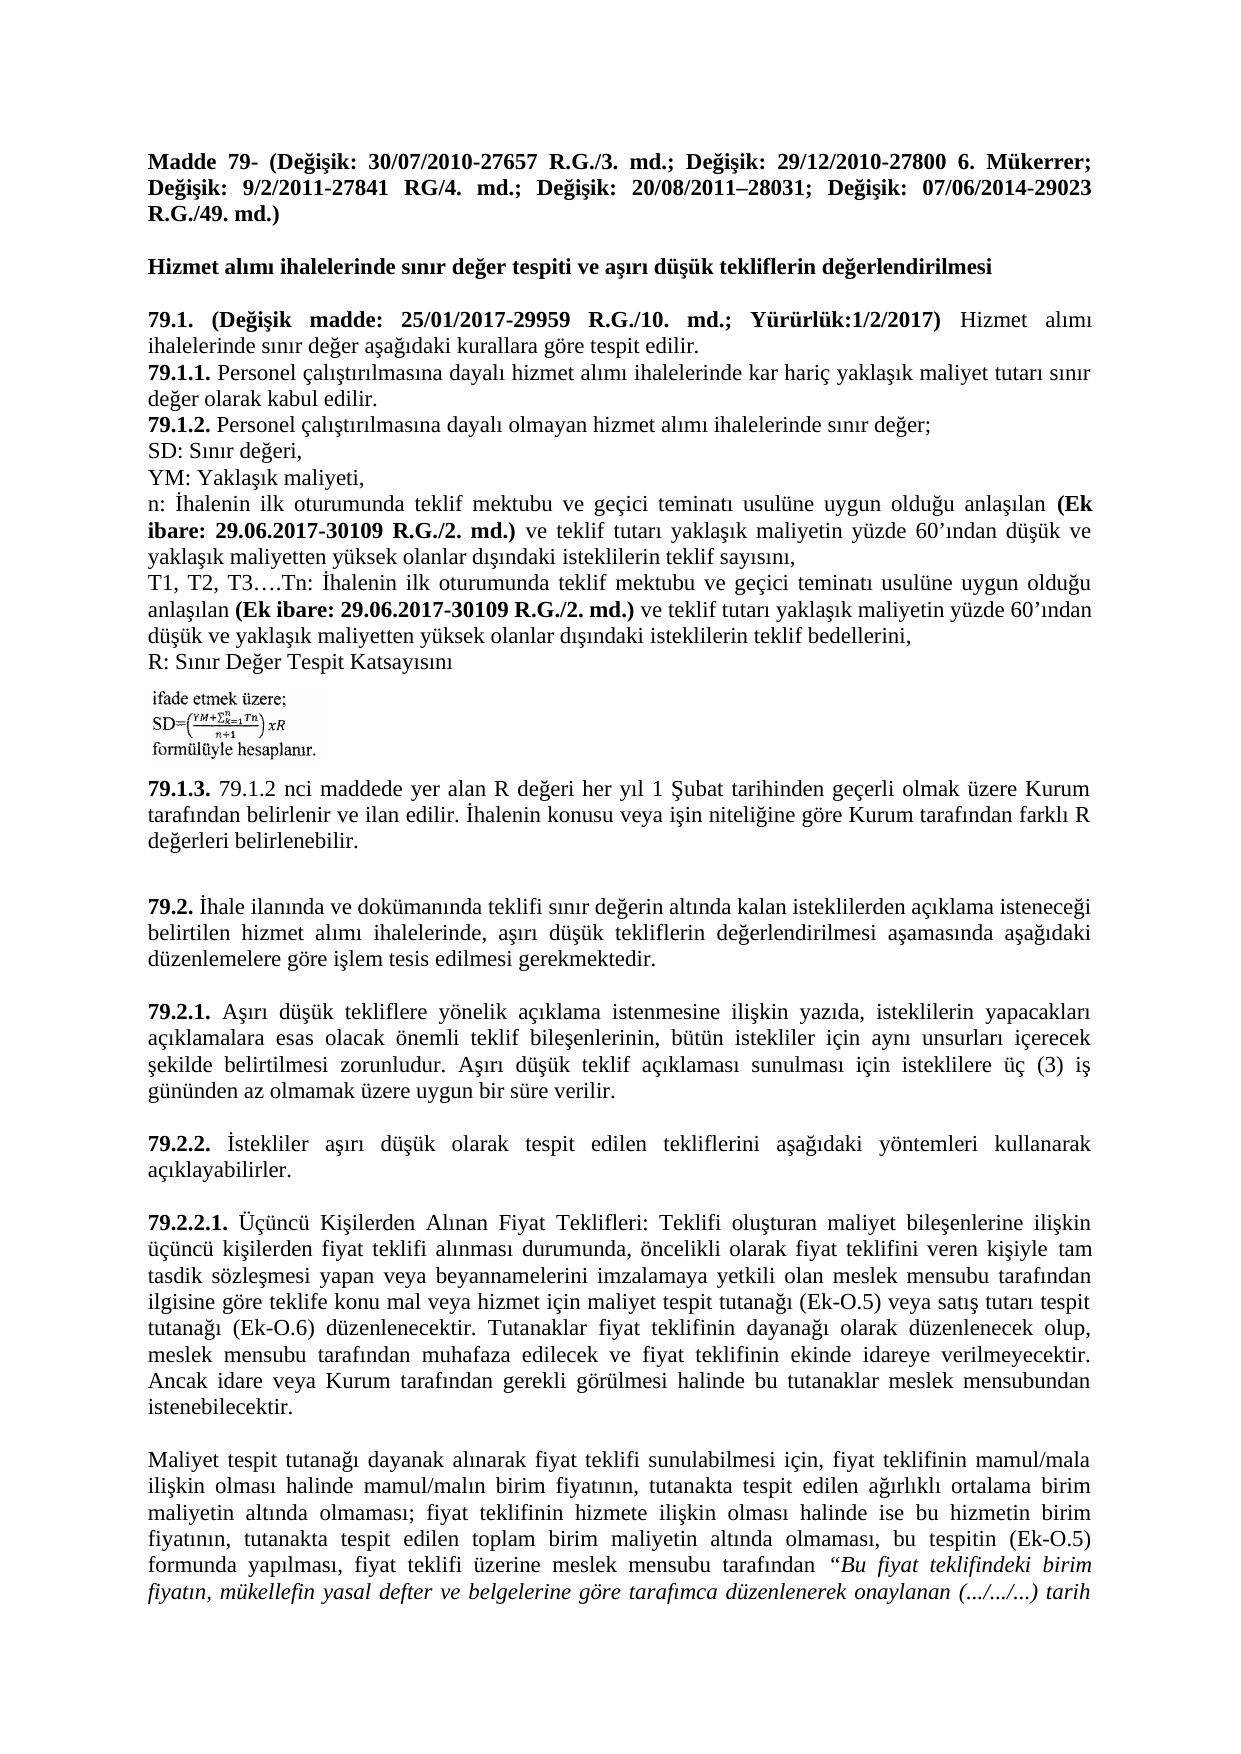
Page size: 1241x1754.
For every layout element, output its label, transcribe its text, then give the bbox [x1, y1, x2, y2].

title 79.2.2. İstekliler aşırı düşük olarak tespit edilen tekliflerini aşağıdaki yöntemleri kullanarak açıklayabilirler. [148, 1130, 1092, 1183]
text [148, 1446, 1092, 1604]
title 79.2. İhale ilanında ve dokümanında teklifi sınır değerin altında kalan isteklilerden açıklama isteneceği belirtilen hizmet alımı ihalelerinde, aşırı düşük tekliflerin değerlendirilmesi aşamasında aşağıdaki düzenlemelere göre işlem tesis edilmesi gerekmektedir. [148, 893, 1092, 972]
title 79.2.2.1. Üçüncü Kişilerden Alınan Fiyat Teklifleri: Teklifi oluşturan maliyet bileşenlerine ilişkin üçüncü kişilerden fiyat teklifi alınması durumunda, öncelikli olarak fiyat teklifini veren kişiyle tam tasdik sözleşmesi yapan veya beyannamelerini imzalamaya yetkili olan meslek mensubu tarafından ilgisine göre teklife konu mal veya hizmet için maliyet tespit tutanağı (Ek-O.5) veya satış tutarı tespit tutanağı (Ek-O.6) düzenlenecektir. Tutanaklar fiyat teklifinin dayanağı olarak düzenlenecek olup, meslek mensubu tarafından muhafaza edilecek ve fiyat teklifinin ekinde idareye verilmeyecektir. Ancak idare veya Kurum tarafından gerekli görülmesi halinde bu tutanaklar meslek mensubundan istenebilecektir. [148, 1209, 1092, 1420]
title 79.1.3. 79.1.2 nci maddede yer alan R değeri her yıl 1 Şubat tarihinden geçerli olmak üzere Kurum tarafından belirlenir ve ilan edilir. İhalenin konusu veya işin niteliğine göre Kurum tarafından farklı R değerleri belirlenebilir. [148, 775, 1092, 854]
title n: İhalenin ilk oturumunda teklif mektubu ve geçici teminatı usulüne uygun olduğu anlaşılan (Ek ibare: 29.06.2017-30109 R.G./2. md.) ve teklif tutarı yaklaşık maliyetin yüzde 60’ından düşük ve yaklaşık maliyetten yüksek olanlar dışındaki isteklilerin teklif sayısını, [148, 490, 1092, 569]
title Hizmet alımı ihalelerinde sınır değer tespiti ve aşırı düşük tekliflerin değerlendirilmesi [148, 253, 1092, 279]
title 79.1.1. Personel çalıştırılmasına dayalı hizmet alımı ihalelerinde kar hariç yaklaşık maliyet tutarı sınır değer olarak kabul edilir. [148, 358, 1092, 411]
title Madde 79- (Değişik: 30/07/2010-27657 R.G./3. md.; Değişik: 29/12/2010-27800 6. Mükerrer; Değişik: 9/2/2011-27841 RG/4. md.; Değişik: 20/08/2011–28031; Değişik: 07/06/2014-29023 R.G./49. md.) [148, 148, 1092, 227]
title 79.1. (Değişik madde: 25/01/2017-29959 R.G./10. md.; Yürürlük:1/2/2017) Hizmet alımı ihalelerinde sınır değer aşağıdaki kurallara göre tespit edilir. [148, 306, 1092, 358]
title SD: Sınır değeri, [148, 438, 1092, 464]
title 79.1.2. Personel çalıştırılmasına dayalı olmayan hizmet alımı ihalelerinde sınır değer; [148, 411, 1092, 438]
title 79.2.1. Aşırı düşük tekliflere yönelik açıklama istenmesine ilişkin yazıda, isteklilerin yapacakları açıklamalara esas olacak önemli teklif bileşenlerinin, bütün istekliler için aynı unsurları içerecek şekilde belirtilmesi zorunludur. Aşırı düşük teklif açıklaması sunulması için isteklilere üç (3) iş gününden az olmamak üzere uygun bir süre verilir. [148, 998, 1092, 1103]
title R: Sınır Değer Tespit Katsayısını [148, 648, 1092, 675]
title YM: Yaklaşık maliyeti, [148, 464, 1092, 490]
title T1, T2, T3….Tn: İhalenin ilk oturumunda teklif mektubu ve geçici teminatı usulüne uygun olduğu anlaşılan (Ek ibare: 29.06.2017-30109 R.G./2. md.) ve teklif tutarı yaklaşık maliyetin yüzde 60’ından düşük ve yaklaşık maliyetten yüksek olanlar dışındaki isteklilerin teklif bedellerini, [148, 569, 1092, 648]
